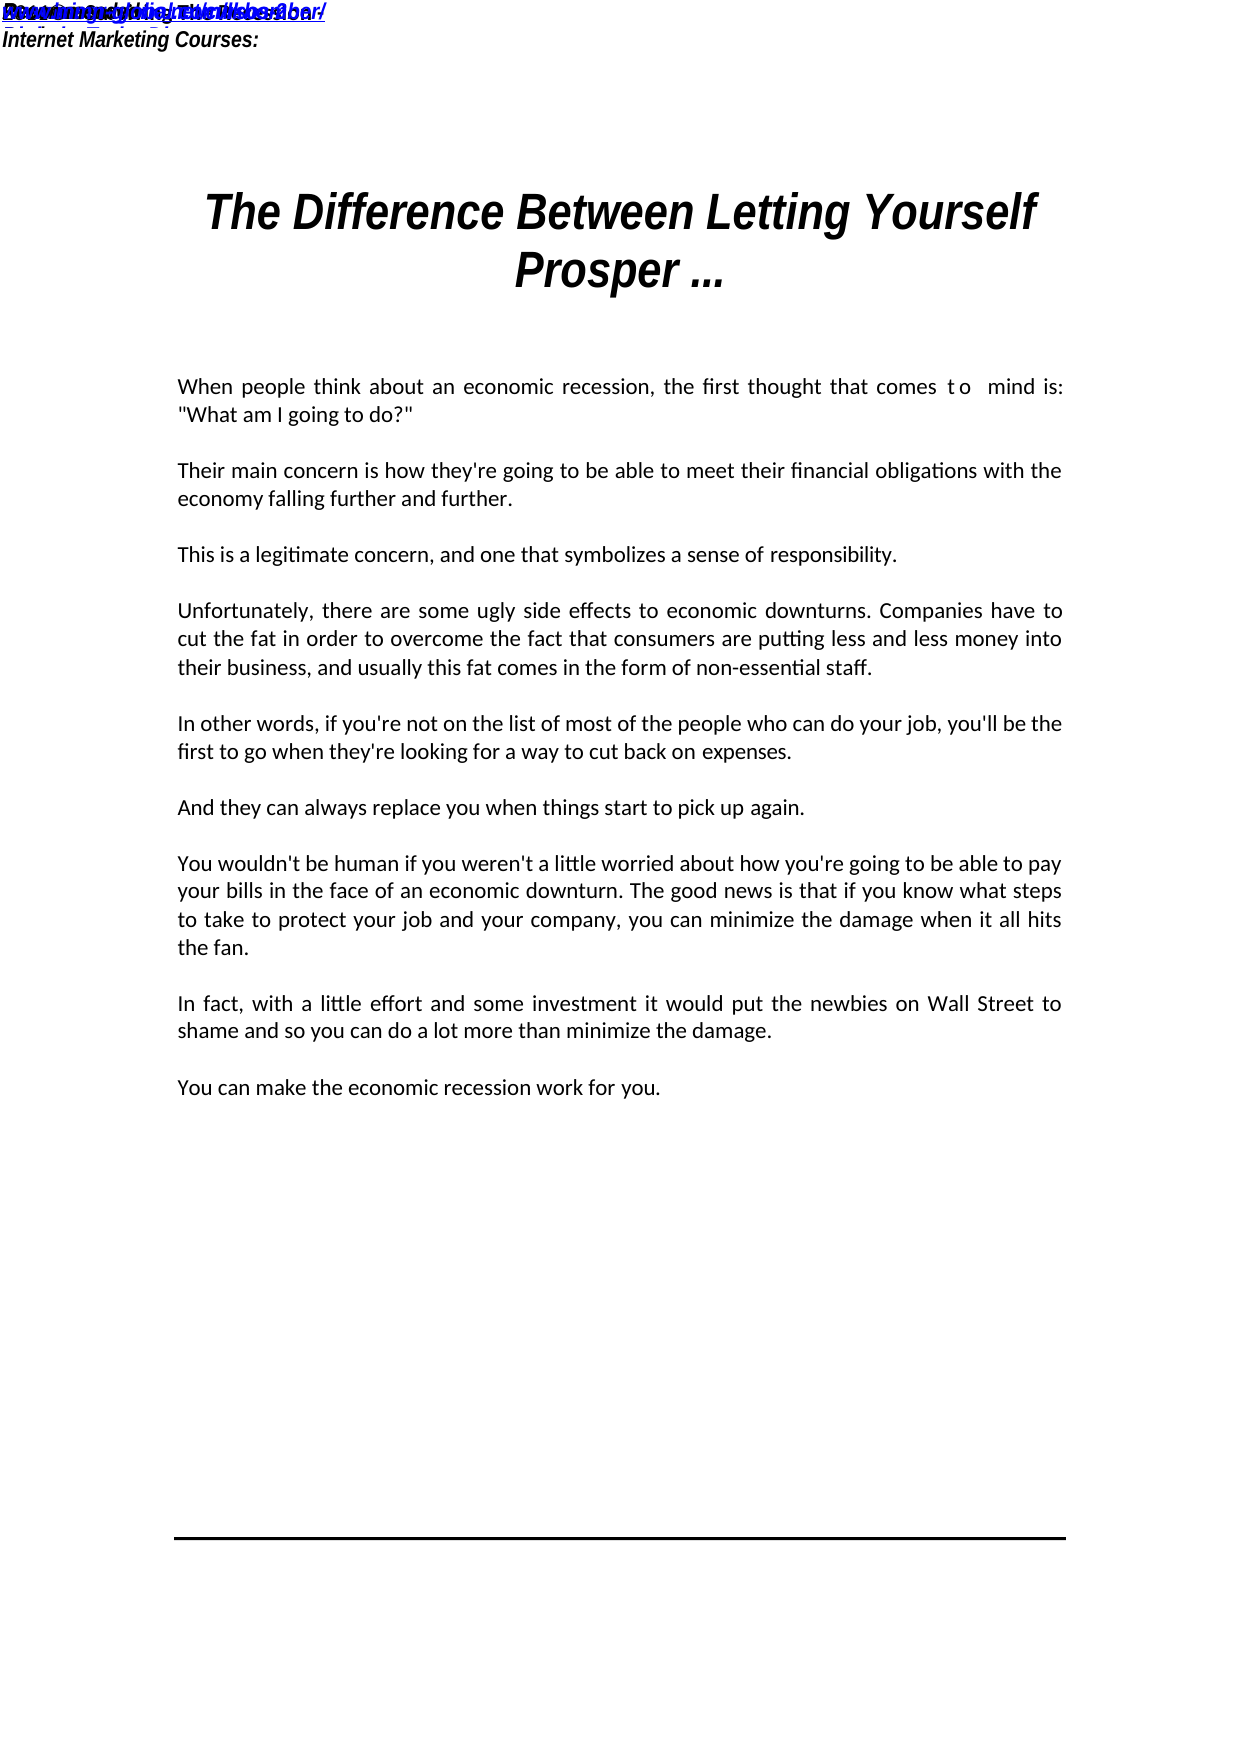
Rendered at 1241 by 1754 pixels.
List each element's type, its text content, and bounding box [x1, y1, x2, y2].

subtitle The Difference Between Letting Yourself Prosper ... [163, 181, 1077, 299]
text Unfortunately, there are some ugly side effects to economic downturns. Companies have to cut the fat in order to overcome the fact that consumers are putting less and less money into their business, and usually this fat comes in the form of non-essential staff. [177, 597, 1064, 681]
text Their main concern is how they're going to be able to meet their financial obligations with the economy falling further and further. [177, 457, 1064, 513]
text You can make the economic recession work for you. [177, 1073, 1078, 1101]
text And they can always replace you when things start to pick up again. [177, 793, 1078, 821]
text When people think about an economic recession, the first thought that comes to mind is: "What am I going to do?" [177, 372, 1064, 428]
text This is a legitimate concern, and one that symbolizes a sense of responsibility. [177, 540, 1078, 568]
text In fact, with a little effort and some investment it would put the newbies on Wall Street to shame and so you can do a lot more than minimize the damage. [177, 989, 1064, 1045]
text In other words, if you're not on the list of most of the people who can do your job, you'll be the first to go when they're looking for a way to cut back on expenses. [177, 709, 1064, 765]
text You wouldn't be human if you weren't a little worried about how you're going to be able to pay your bills in the face of an economic downturn. The good news is that if you know what steps to take to protect your job and your company, you can minimize the damage when it all hits the fan. [177, 849, 1064, 961]
